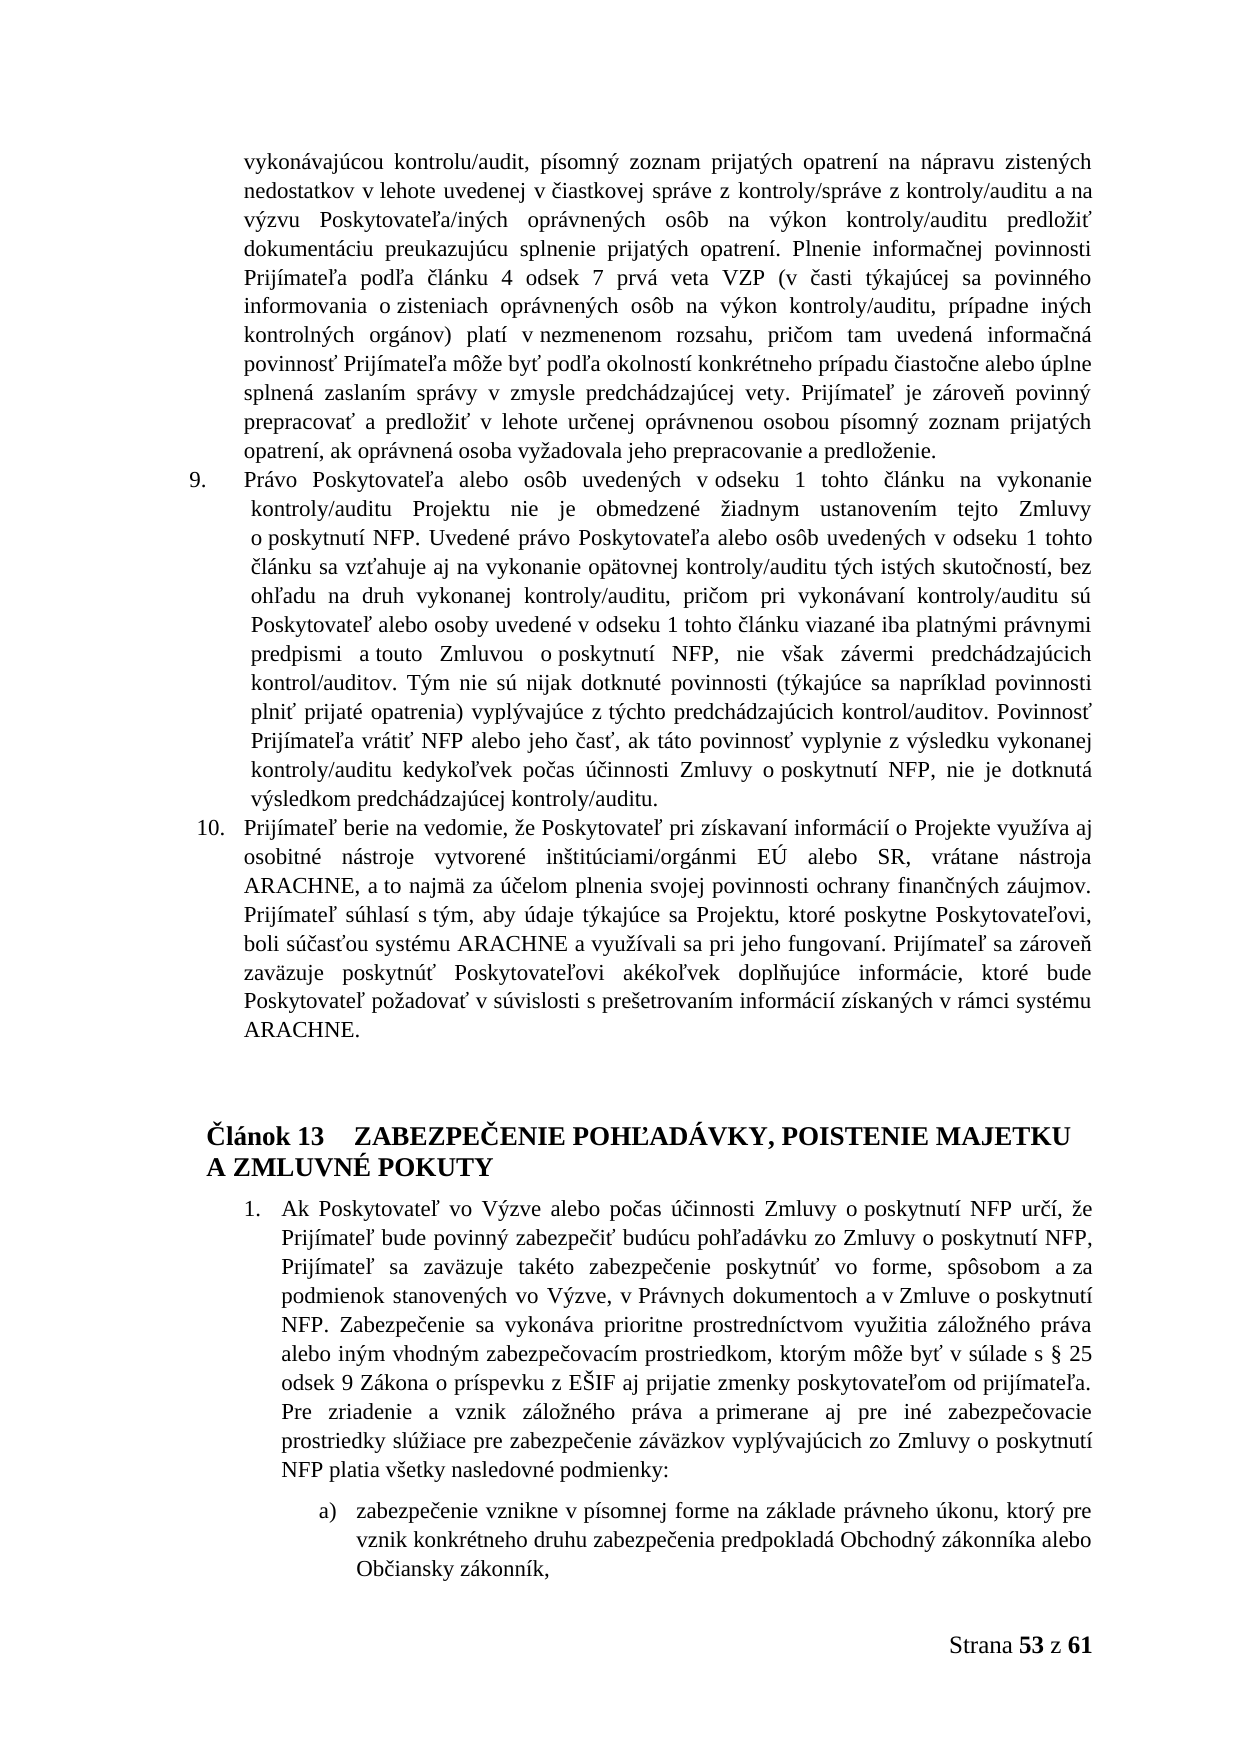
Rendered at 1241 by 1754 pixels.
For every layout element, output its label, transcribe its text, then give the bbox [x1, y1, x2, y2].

list Prijímateľ berie na vedomie, že Poskytovateľ pri získavaní informácií o Projekte využíva aj osobitné nástroje vytvorené inštitúciami/orgánmi EÚ alebo SR, vrátane nástroja ARACHNE, a to najmä za účelom plnenia svojej povinnosti ochrany finančných záujmov. Prijímateľ súhlasí s tým, aby údaje týkajúce sa Projektu, ktoré poskytne Poskytovateľovi, boli súčasťou systému ARACHNE a využívali sa pri jeho fungovaní. Prijímateľ sa zároveň zaväzuje poskytnúť Poskytovateľovi akékoľvek doplňujúce informácie, ktoré bude Poskytovateľ požadovať v súvislosti s prešetrovaním informácií získaných v rámci systému ARACHNE. [225, 814, 1092, 1043]
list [225, 148, 1092, 464]
list Ak Poskytovateľ vo Výzve alebo počas účinnosti Zmluvy o poskytnutí NFP určí, že Prijímateľ bude povinný zabezpečiť budúcu pohľadávku zo Zmluvy o poskytnutí NFP, Prijímateľ sa zaväzuje takéto zabezpečenie poskytnúť vo forme, spôsobom a za podmienok stanovených vo Výzve, v Právnych dokumentoch a v Zmluve o poskytnutí NFP. Zabezpečenie sa vykonáva prioritne prostredníctvom využitia záložného práva alebo iným vhodným zabezpečovacím prostriedkom, ktorým môže byť v súlade s § 25 odsek 9 Zákona o príspevku z EŠIF aj prijatie zmenky poskytovateľom od prijímateľa. Pre zriadenie a vznik záložného práva a primerane aj pre iné zabezpečovacie prostriedky slúžiace pre zabezpečenie záväzkov vyplývajúcich zo Zmluvy o poskytnutí NFP platia všetky nasledovné podmienky: [244, 1195, 1092, 1482]
list zabezpečenie vznikne v písomnej forme na základe právneho úkonu, ktorý pre vznik konkrétneho druhu zabezpečenia predpokladá Obchodný zákonníka alebo Občiansky zákonník, [319, 1497, 1092, 1581]
list Právo Poskytovateľa alebo osôb uvedených v odseku 1 tohto článku na vykonanie kontroly/auditu Projektu nie je obmedzené žiadnym ustanovením tejto Zmluvy o poskytnutí NFP. Uvedené právo Poskytovateľa alebo osôb uvedených v odseku 1 tohto článku sa vzťahuje aj na vykonanie opätovnej kontroly/auditu tých istých skutočností, bez ohľadu na druh vykonanej kontroly/auditu, pričom pri vykonávaní kontroly/auditu sú Poskytovateľ alebo osoby uvedené v odseku 1 tohto článku viazané iba platnými právnymi predpismi a touto Zmluvou o poskytnutí NFP, nie však závermi predchádzajúcich kontrol/auditov. Tým nie sú nijak dotknuté povinnosti (týkajúce sa napríklad povinnosti plniť prijaté opatrenia) vyplývajúce z týchto predchádzajúcich kontrol/auditov. Povinnosť Prijímateľa vrátiť NFP alebo jeho časť, ak táto povinnosť vyplynie z výsledku vykonanej kontroly/auditu kedykoľvek počas účinnosti Zmluvy o poskytnutí NFP, nie je dotknutá výsledkom predchádzajúcej kontroly/auditu. [206, 466, 1092, 811]
subtitle Článok 13 ZABEZPEČENIE POHĽADÁVKY, POISTENIE MAJETKU A ZMLUVNÉ POKUTY [206, 1120, 1092, 1182]
